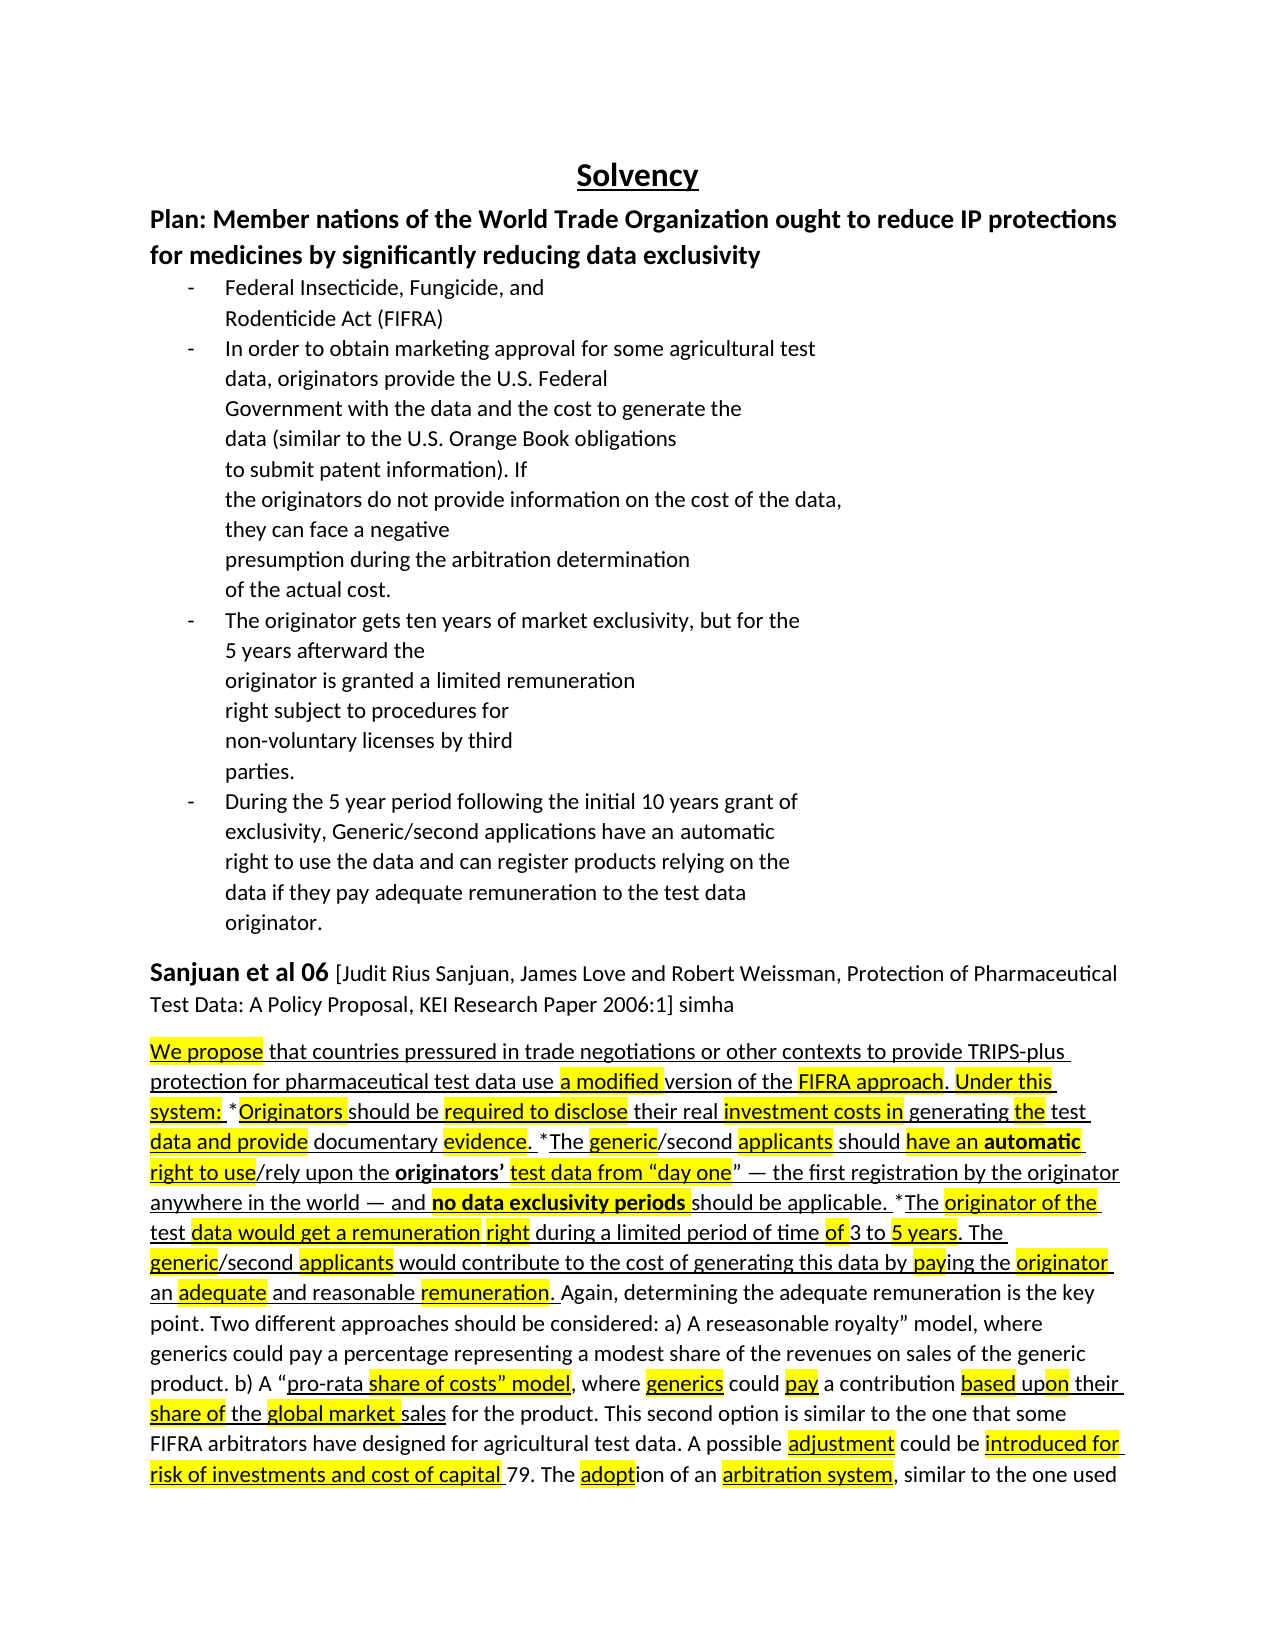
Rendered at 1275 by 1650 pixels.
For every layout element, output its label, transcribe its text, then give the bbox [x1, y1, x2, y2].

subtitle Plan: Member nations of the World Trade Organization ought to reduce IP protections for medicines by significantly reducing data exclusivity [150, 202, 1125, 271]
list Federal Insecticide, Fungicide, and Rodenticide Act (FIFRA) [187, 273, 1125, 332]
list During the 5 year period following the initial 10 years grant of exclusivity, Generic/second applications have an automatic right to use the data and can register products relying on the data if they pay adequate remuneration to the test data originator. [187, 787, 1125, 936]
list The originator gets ten years of market exclusivity, but for the 5 years afterward the originator is granted a limited remuneration right subject to procedures for non-voluntary licenses by third parties. [187, 606, 1125, 785]
text Sanjuan et al 06 [Judit Rius Sanjuan, James Love and Robert Weissman, Protection of Pharmaceutical Test Data: A Policy Proposal, KEI Research Paper 2006:1] simha [150, 955, 1125, 1018]
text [150, 1037, 1125, 1488]
list In order to obtain marketing approval for some agricultural test data, originators provide the U.S. Federal Government with the data and the cost to generate the data (similar to the U.S. Orange Book obligations to submit patent information). If the originators do not provide information on the cost of the data, they can face a negative presumption during the arbitration determination of the actual cost. [187, 334, 1125, 604]
subtitle Solvency [150, 154, 1125, 195]
